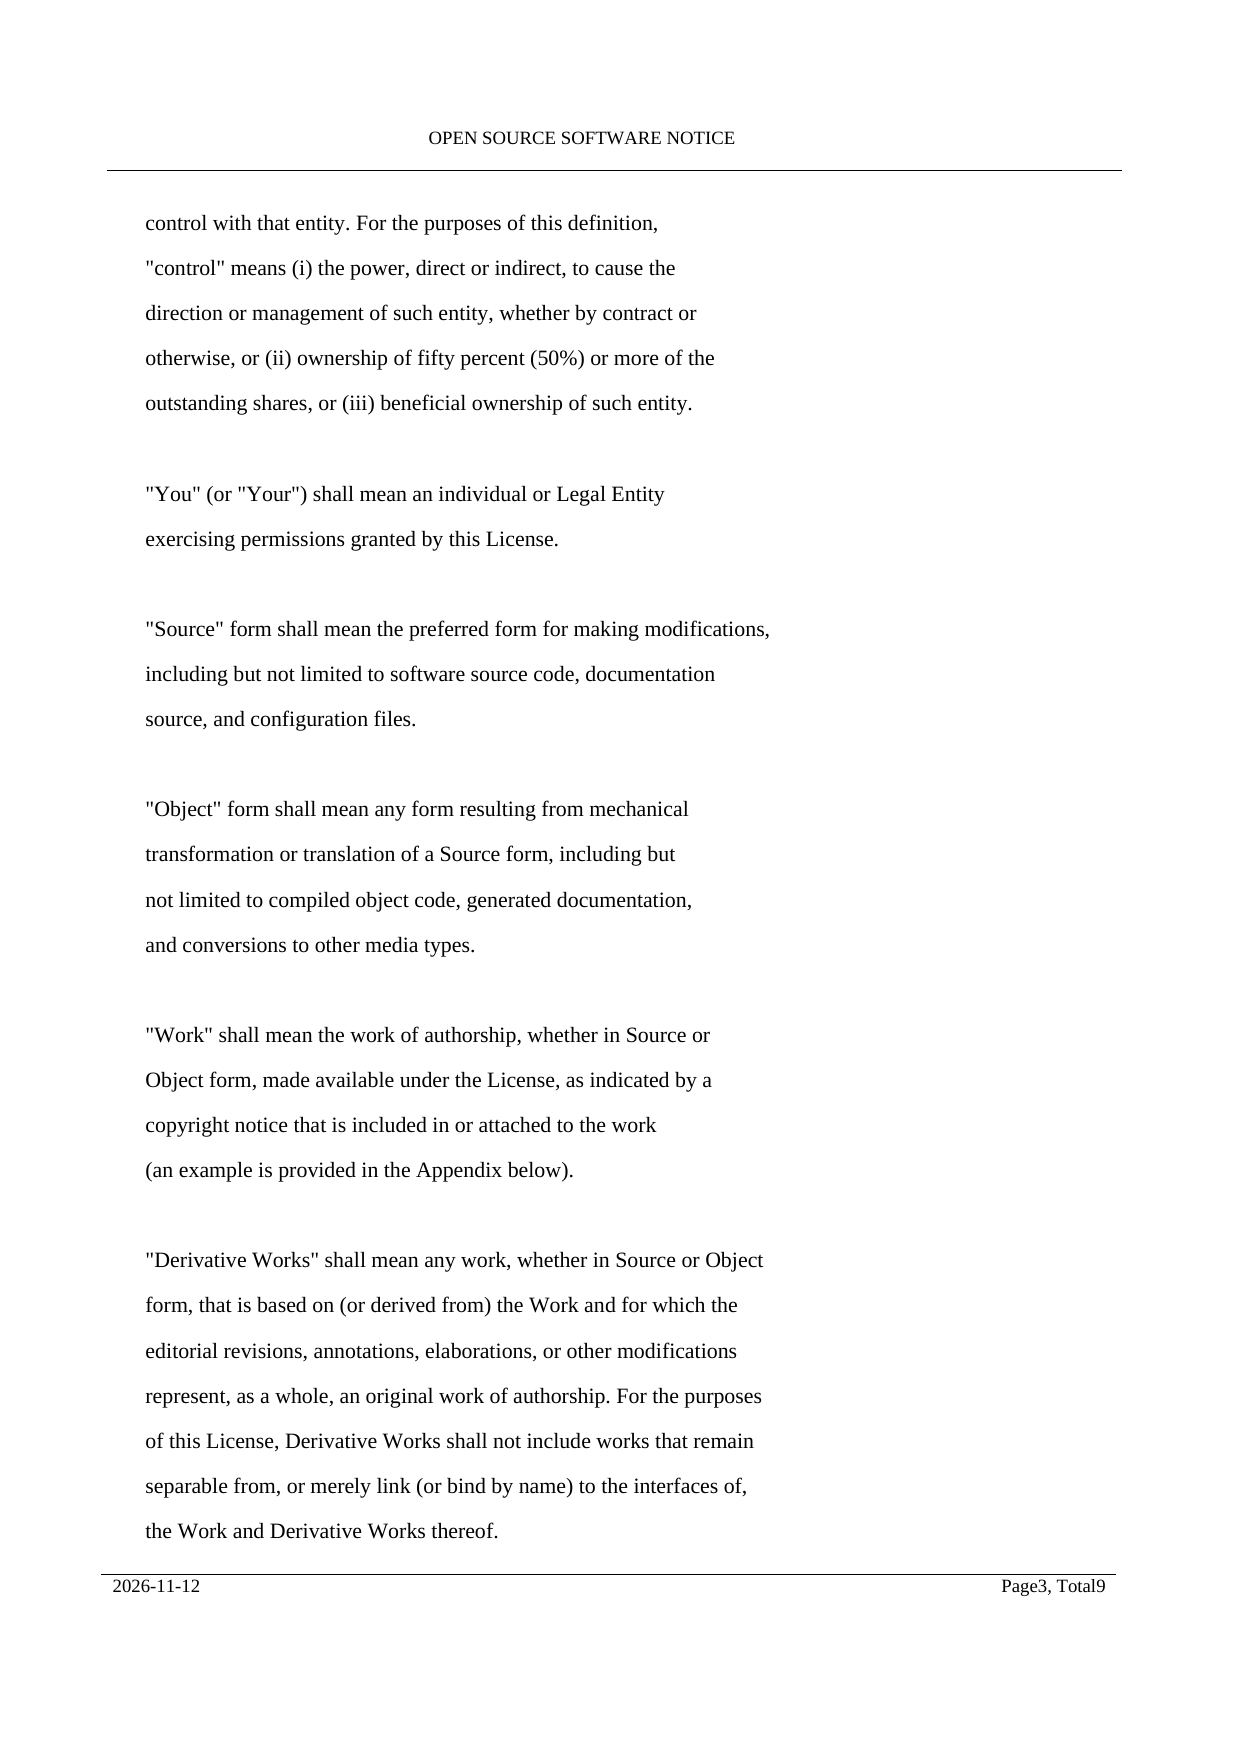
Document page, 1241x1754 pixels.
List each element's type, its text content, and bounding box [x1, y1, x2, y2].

text "Source" form shall mean the preferred form for making modifications, [112, 612, 1128, 645]
text "control" means (i) the power, direct or indirect, to cause the [112, 251, 1128, 284]
text exercising permissions granted by this License. [112, 522, 1128, 554]
text and conversions to other media types. [112, 928, 1128, 961]
text the Work and Derivative Works thereof. [112, 1514, 1128, 1547]
text including but not limited to software source code, documentation [112, 657, 1128, 690]
text separable from, or merely link (or bind by name) to the interfaces of, [112, 1469, 1128, 1502]
text "Object" form shall mean any form resulting from mechanical [112, 793, 1128, 825]
text "You" (or "Your") shall mean an individual or Legal Entity [112, 477, 1128, 509]
text form, that is based on (or derived from) the Work and for which the [112, 1289, 1128, 1321]
text Object form, made available under the License, as indicated by a [112, 1063, 1128, 1096]
text otherwise, or (ii) ownership of fifty percent (50%) or more of the [112, 342, 1128, 374]
text control with that entity. For the purposes of this definition, [112, 206, 1128, 239]
text (an example is provided in the Appendix below). [112, 1153, 1128, 1186]
text outstanding shares, or (iii) beneficial ownership of such entity. [112, 387, 1128, 419]
text source, and configuration files. [112, 702, 1128, 735]
text not limited to compiled object code, generated documentation, [112, 883, 1128, 915]
text copyright notice that is included in or attached to the work [112, 1108, 1128, 1141]
text "Derivative Works" shall mean any work, whether in Source or Object [112, 1244, 1128, 1276]
text of this License, Derivative Works shall not include works that remain [112, 1424, 1128, 1457]
text represent, as a whole, an original work of authorship. For the purposes [112, 1379, 1128, 1412]
text transformation or translation of a Source form, including but [112, 838, 1128, 870]
text editorial revisions, annotations, elaborations, or other modifications [112, 1334, 1128, 1366]
text direction or management of such entity, whether by contract or [112, 297, 1128, 329]
text "Work" shall mean the work of authorship, whether in Source or [112, 1018, 1128, 1051]
